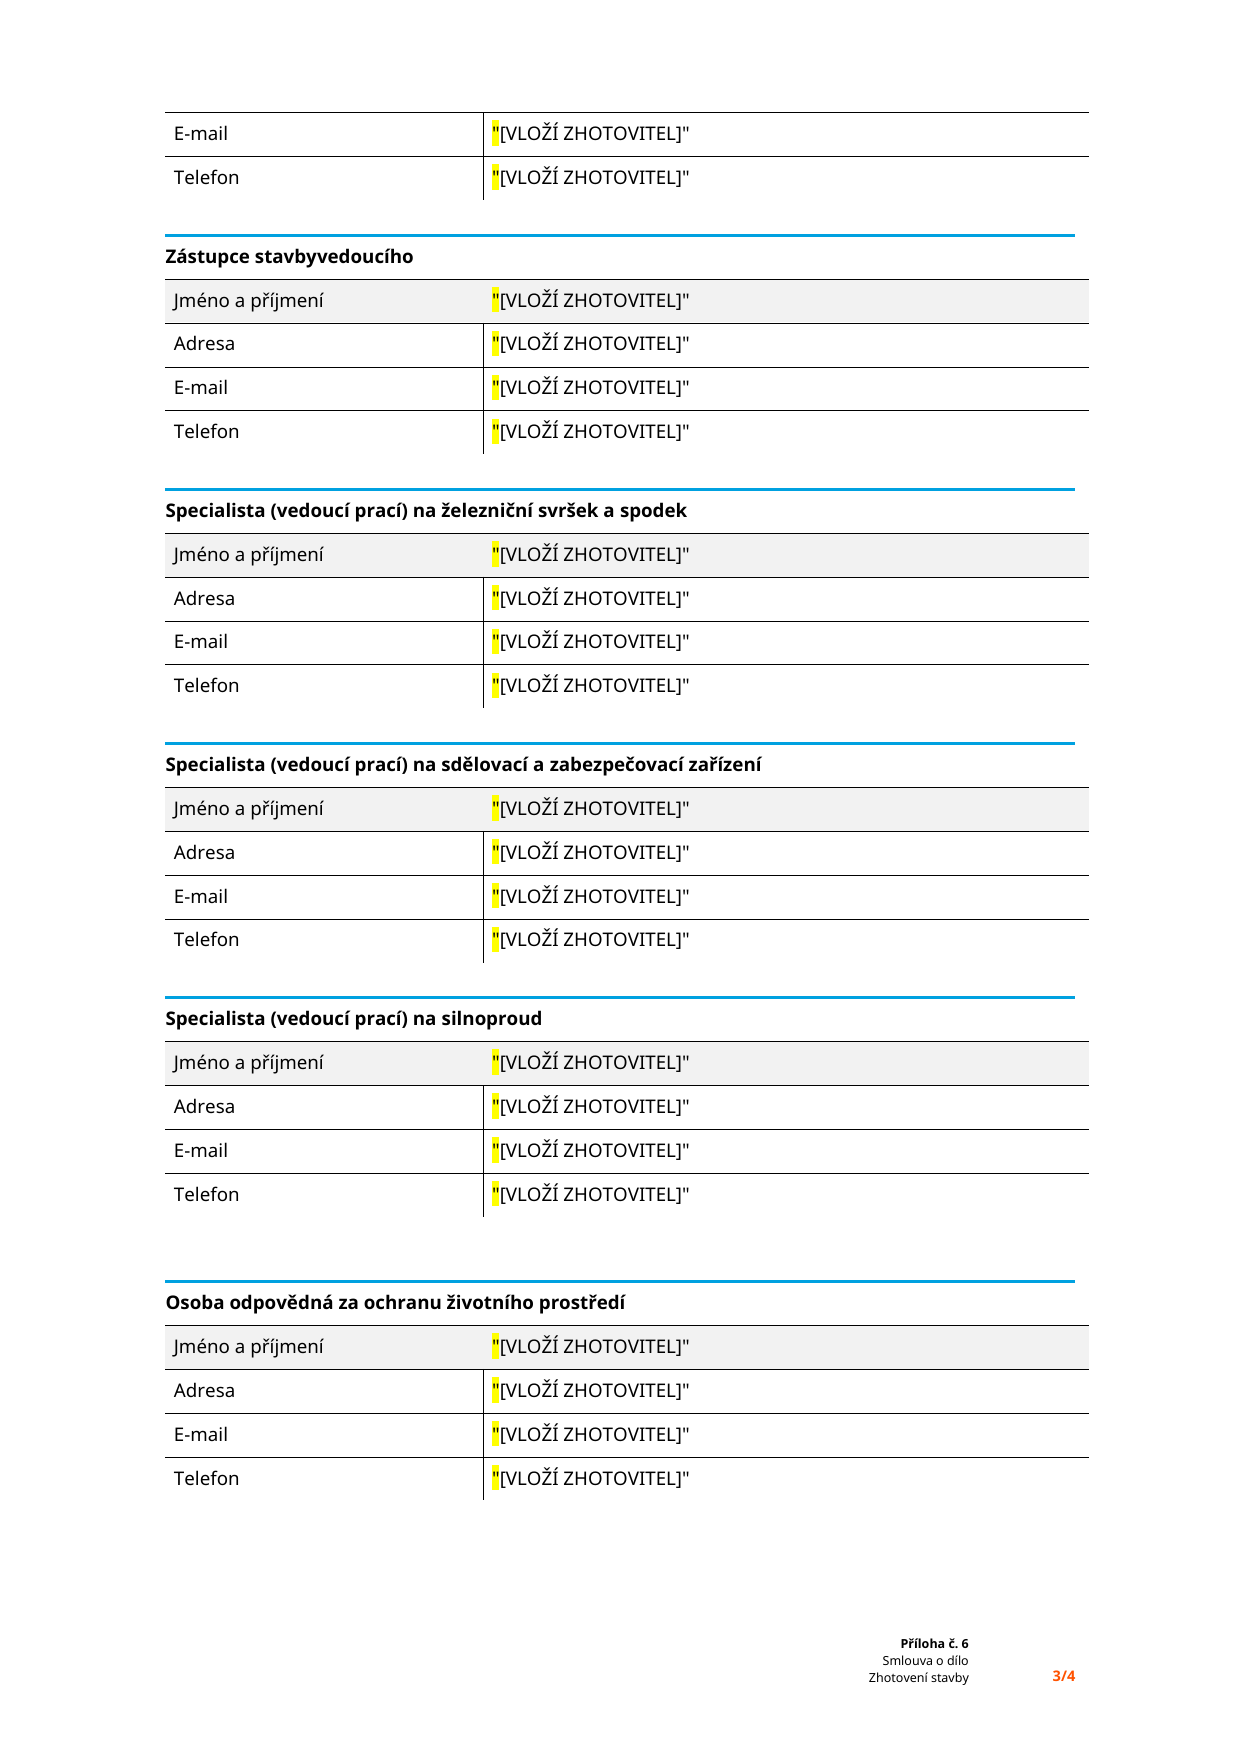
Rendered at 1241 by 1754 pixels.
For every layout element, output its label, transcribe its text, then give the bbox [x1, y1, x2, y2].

table_cell E-mail [165, 1130, 483, 1173]
table_cell Telefon [165, 920, 483, 962]
table_header Jméno a příjmení [165, 280, 484, 322]
table_cell [484, 1174, 1089, 1217]
table_cell E-mail [165, 368, 483, 410]
text Specialista (vedoucí prací) na silnoproud [165, 999, 1075, 1031]
table_cell E-mail [165, 876, 483, 918]
table_cell [484, 665, 1089, 708]
table_cell Telefon [165, 665, 483, 708]
text Specialista (vedoucí prací) na železniční svršek a spodek [165, 491, 1075, 523]
table_cell Adresa [165, 1086, 483, 1129]
table_header Jméno a příjmení [165, 1326, 484, 1369]
table_cell [484, 1370, 1089, 1413]
table_header [484, 788, 1089, 831]
text Osoba odpovědná za ochranu životního prostředí [165, 1283, 1075, 1315]
table_header Jméno a příjmení [165, 788, 484, 831]
table_cell Adresa [165, 832, 483, 875]
table_header [484, 534, 1089, 577]
table_header Jméno a příjmení [165, 534, 484, 577]
table_cell [484, 1414, 1089, 1457]
table_cell Telefon [165, 1458, 483, 1500]
table_cell [484, 832, 1089, 875]
table_cell Telefon [165, 157, 483, 200]
table_cell [484, 324, 1089, 366]
table_cell [484, 578, 1089, 621]
table_cell E-mail [165, 113, 483, 156]
table_cell E-mail [165, 1414, 483, 1457]
table_cell [484, 1086, 1089, 1129]
table_header [484, 1326, 1089, 1369]
table_header Jméno a příjmení [165, 1042, 484, 1085]
table_cell [484, 1130, 1089, 1173]
table_cell [484, 1458, 1089, 1500]
table_cell Telefon [165, 411, 483, 454]
text Specialista (vedoucí prací) na sdělovací a zabezpečovací zařízení [165, 745, 1075, 777]
table_cell [484, 876, 1089, 918]
table_cell Adresa [165, 1370, 483, 1413]
table_cell Telefon [165, 1174, 483, 1217]
text Zástupce stavbyvedoucího [165, 237, 1075, 269]
table_cell E-mail [165, 622, 483, 664]
table_cell Adresa [165, 324, 483, 366]
table_header [484, 280, 1089, 322]
table_cell Adresa [165, 578, 483, 621]
table_header [484, 1042, 1089, 1085]
table_cell [484, 113, 1089, 156]
table_cell [484, 920, 1089, 962]
table_cell [484, 157, 1089, 200]
table_cell [484, 622, 1089, 664]
table_cell [484, 368, 1089, 410]
table_cell [484, 411, 1089, 454]
